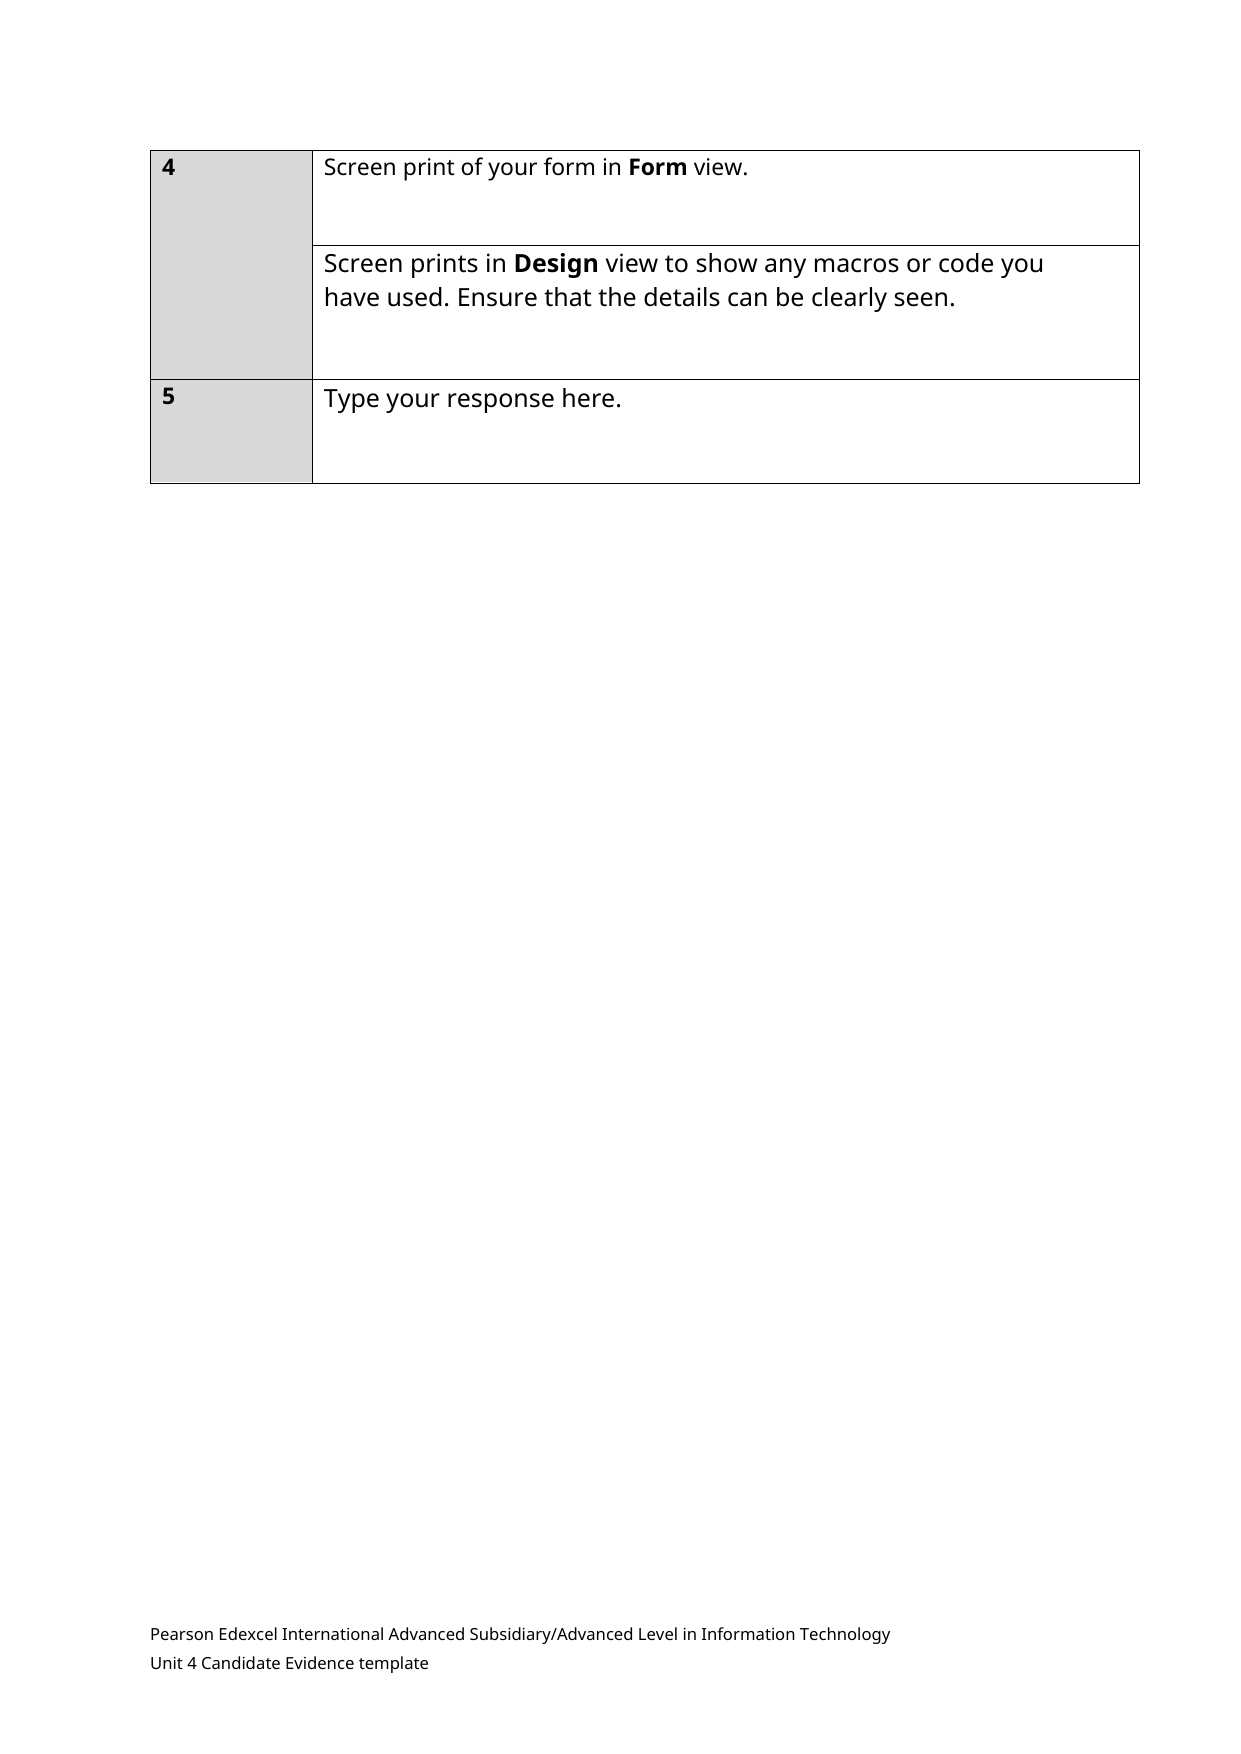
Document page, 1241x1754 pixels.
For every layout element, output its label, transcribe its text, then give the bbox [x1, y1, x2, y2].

table_cell 5 [151, 380, 312, 482]
table_cell Type your response here. [313, 380, 1139, 482]
table_cell Screen print of your form in Form view. [313, 151, 1139, 245]
table_cell 4 [151, 151, 312, 379]
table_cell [313, 246, 1139, 379]
